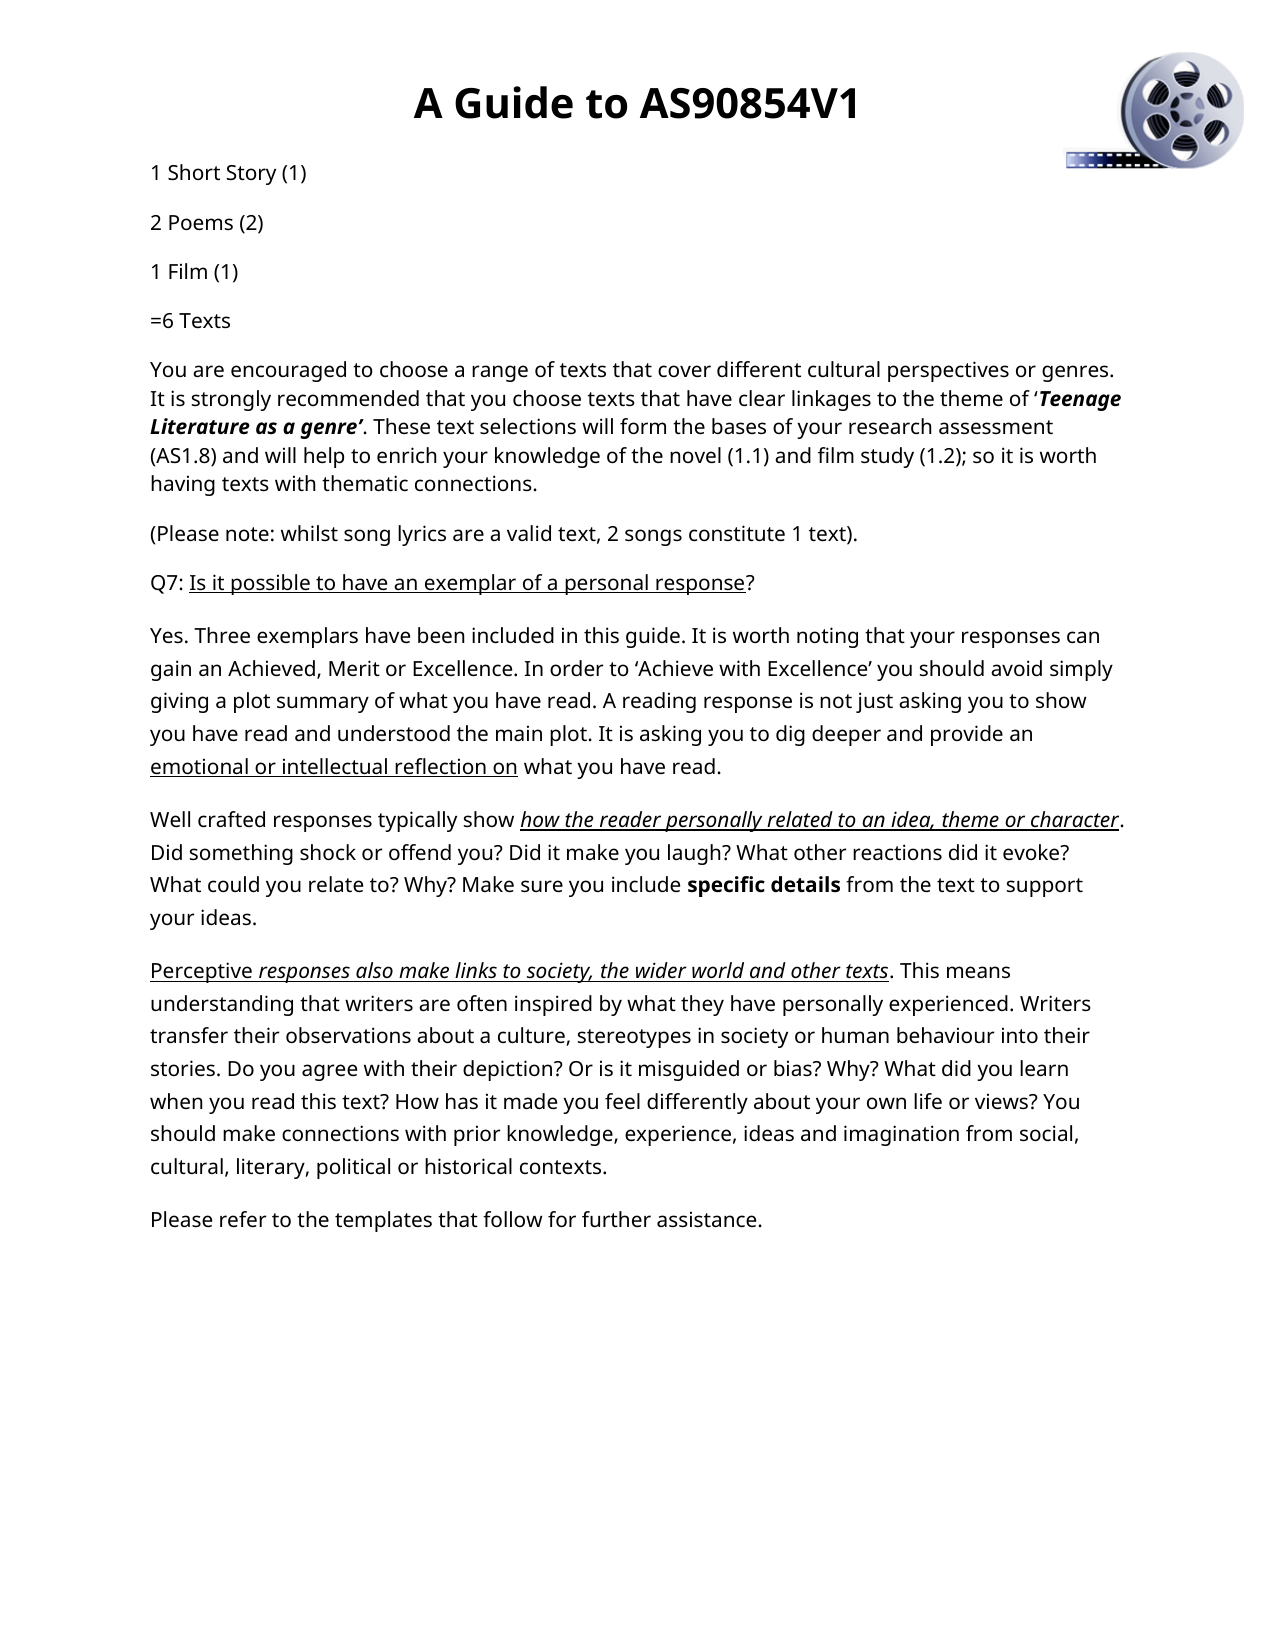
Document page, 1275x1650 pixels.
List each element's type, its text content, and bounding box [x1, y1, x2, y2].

text Please refer to the templates that follow for further assistance. [150, 1206, 1125, 1234]
text (Please note: whilst song lyrics are a valid text, 2 songs constitute 1 text). [150, 519, 1125, 547]
picture [1062, 13, 1247, 198]
text Q7: Is it possible to have an exemplar of a personal response? [150, 568, 1125, 596]
text 1 Short Story (1) [150, 158, 1125, 187]
text You are encouraged to choose a range of texts that cover different cultural perspectives or genres. It is strongly recommended that you choose texts that have clear linkages to the theme of ‘Teenage Literature as a genre’. These text selections will form the bases of your research assessment (AS1.8) and will help to enrich your knowledge of the novel (1.1) and film study (1.2); so it is worth having texts with thematic connections. [150, 356, 1125, 498]
text =6 Texts [150, 306, 1125, 335]
text 1 Film (1) [150, 257, 1125, 286]
text 2 Poems (2) [150, 208, 1125, 236]
text Perceptive responses also make links to society, the wider world and other texts. This means understanding that writers are often inspired by what they have personally experienced. Writers transfer their observations about a culture, stereotypes in society or human behaviour into their stories. Do you agree with their depiction? Or is it misguided or bias? Why? What did you learn when you read this text? How has it made you feel differently about your own life or views? You should make connections with prior knowledge, experience, ideas and imagination from social, cultural, literary, political or historical contexts. [150, 956, 1125, 1181]
text Well crafted responses typically show how the reader personally related to an idea, theme or character. Did something shock or offend you? Did it make you laugh? What other reactions did it evoke? What could you relate to? Why? Make sure you include specific details from the text to support your ideas. [150, 805, 1125, 931]
text Yes. Three exemplars have been included in this guide. It is worth noting that your responses can gain an Achieved, Merit or Excellence. In order to ‘Achieve with Excellence’ you should avoid simply giving a plot summary of what you have read. A reading response is not just asking you to show you have read and understood the main plot. It is asking you to dig deeper and provide an emotional or intellectual reflection on what you have read. [150, 621, 1125, 780]
